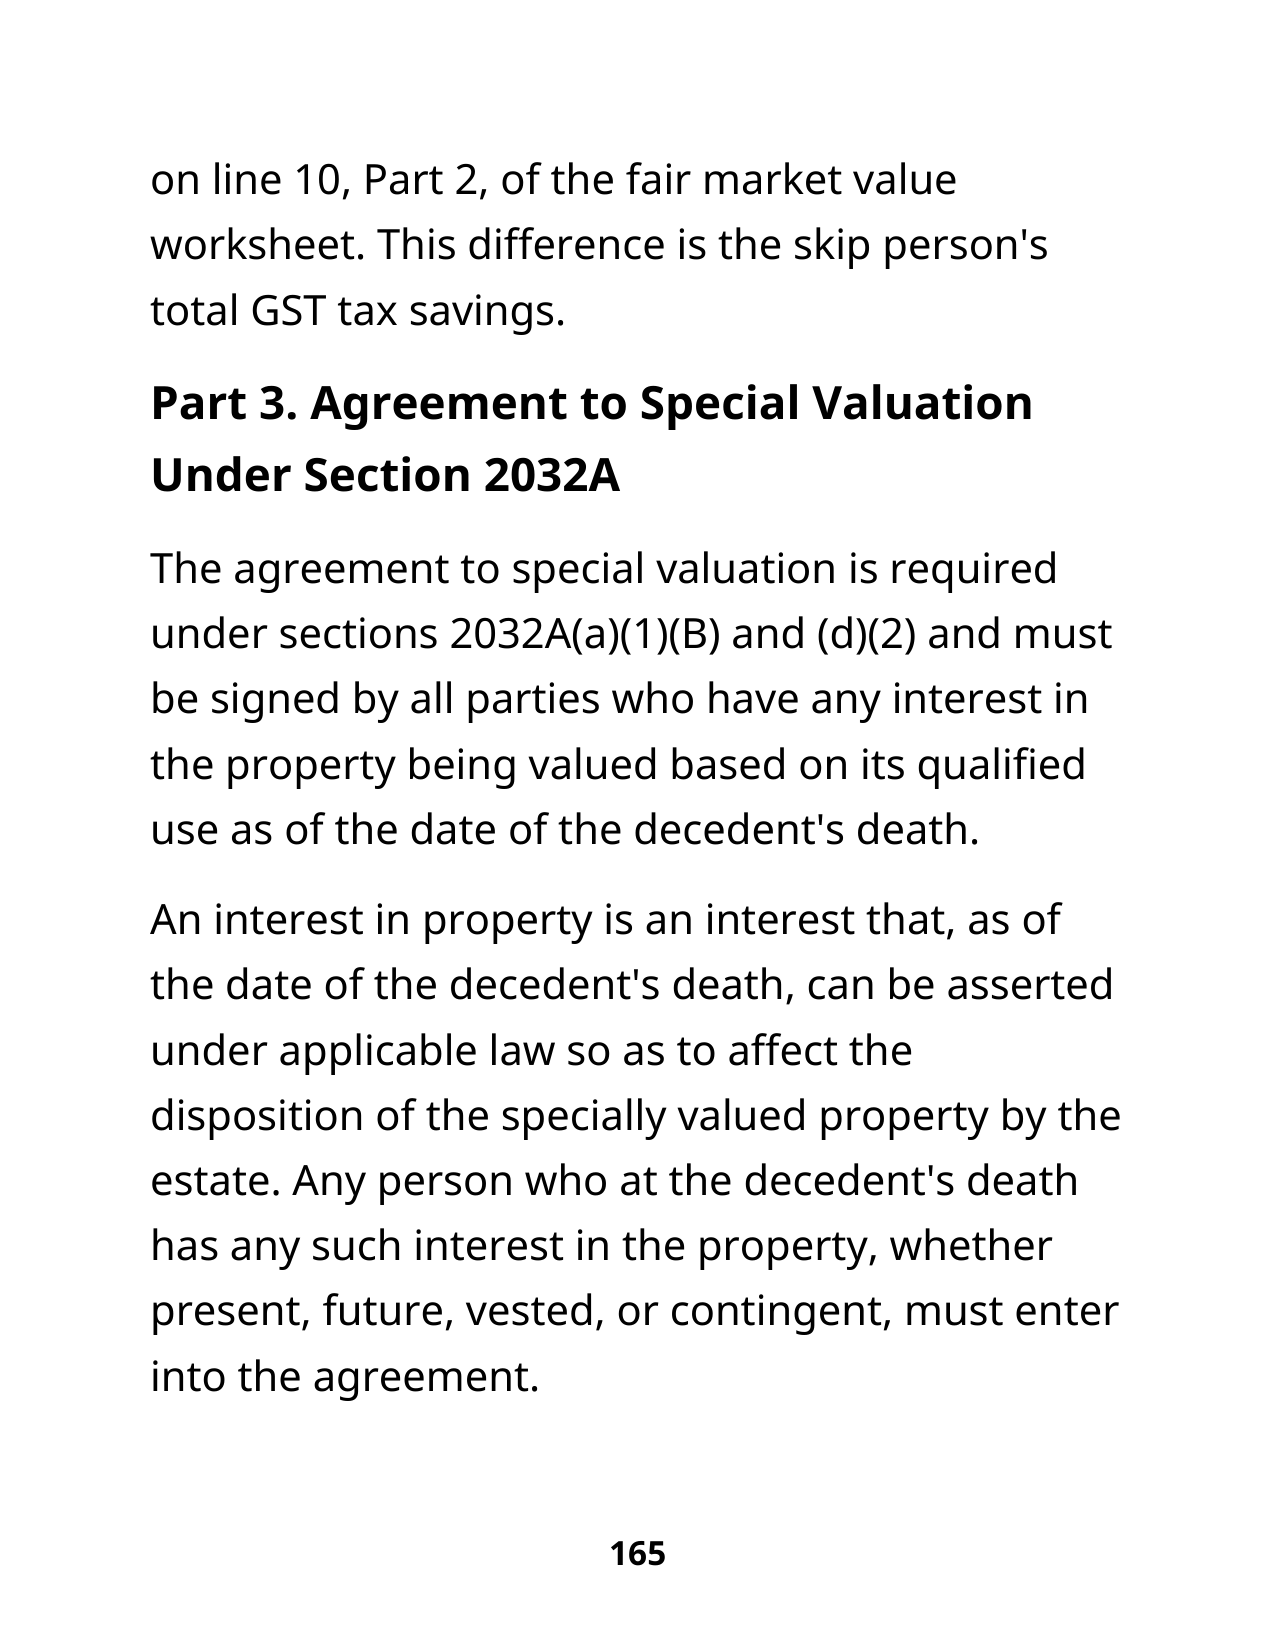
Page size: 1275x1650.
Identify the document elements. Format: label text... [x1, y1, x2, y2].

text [150, 150, 1125, 337]
text An interest in property is an interest that, as of the date of the decedent's death, can be asserted under applicable law so as to affect the disposition of the specially valued property by the estate. Any person who at the decedent's death has any such interest in the property, whether present, future, vested, or contingent, must enter into the agreement. [150, 890, 1125, 1403]
subtitle Part 3. Agreement to Special Valuation Under Section 2032A [150, 371, 1125, 505]
text The agreement to special valuation is required under sections 2032A(a)(1)(B) and (d)(2) and must be signed by all parties who have any interest in the property being valued based on its qualified use as of the date of the decedent's death. [150, 539, 1125, 857]
